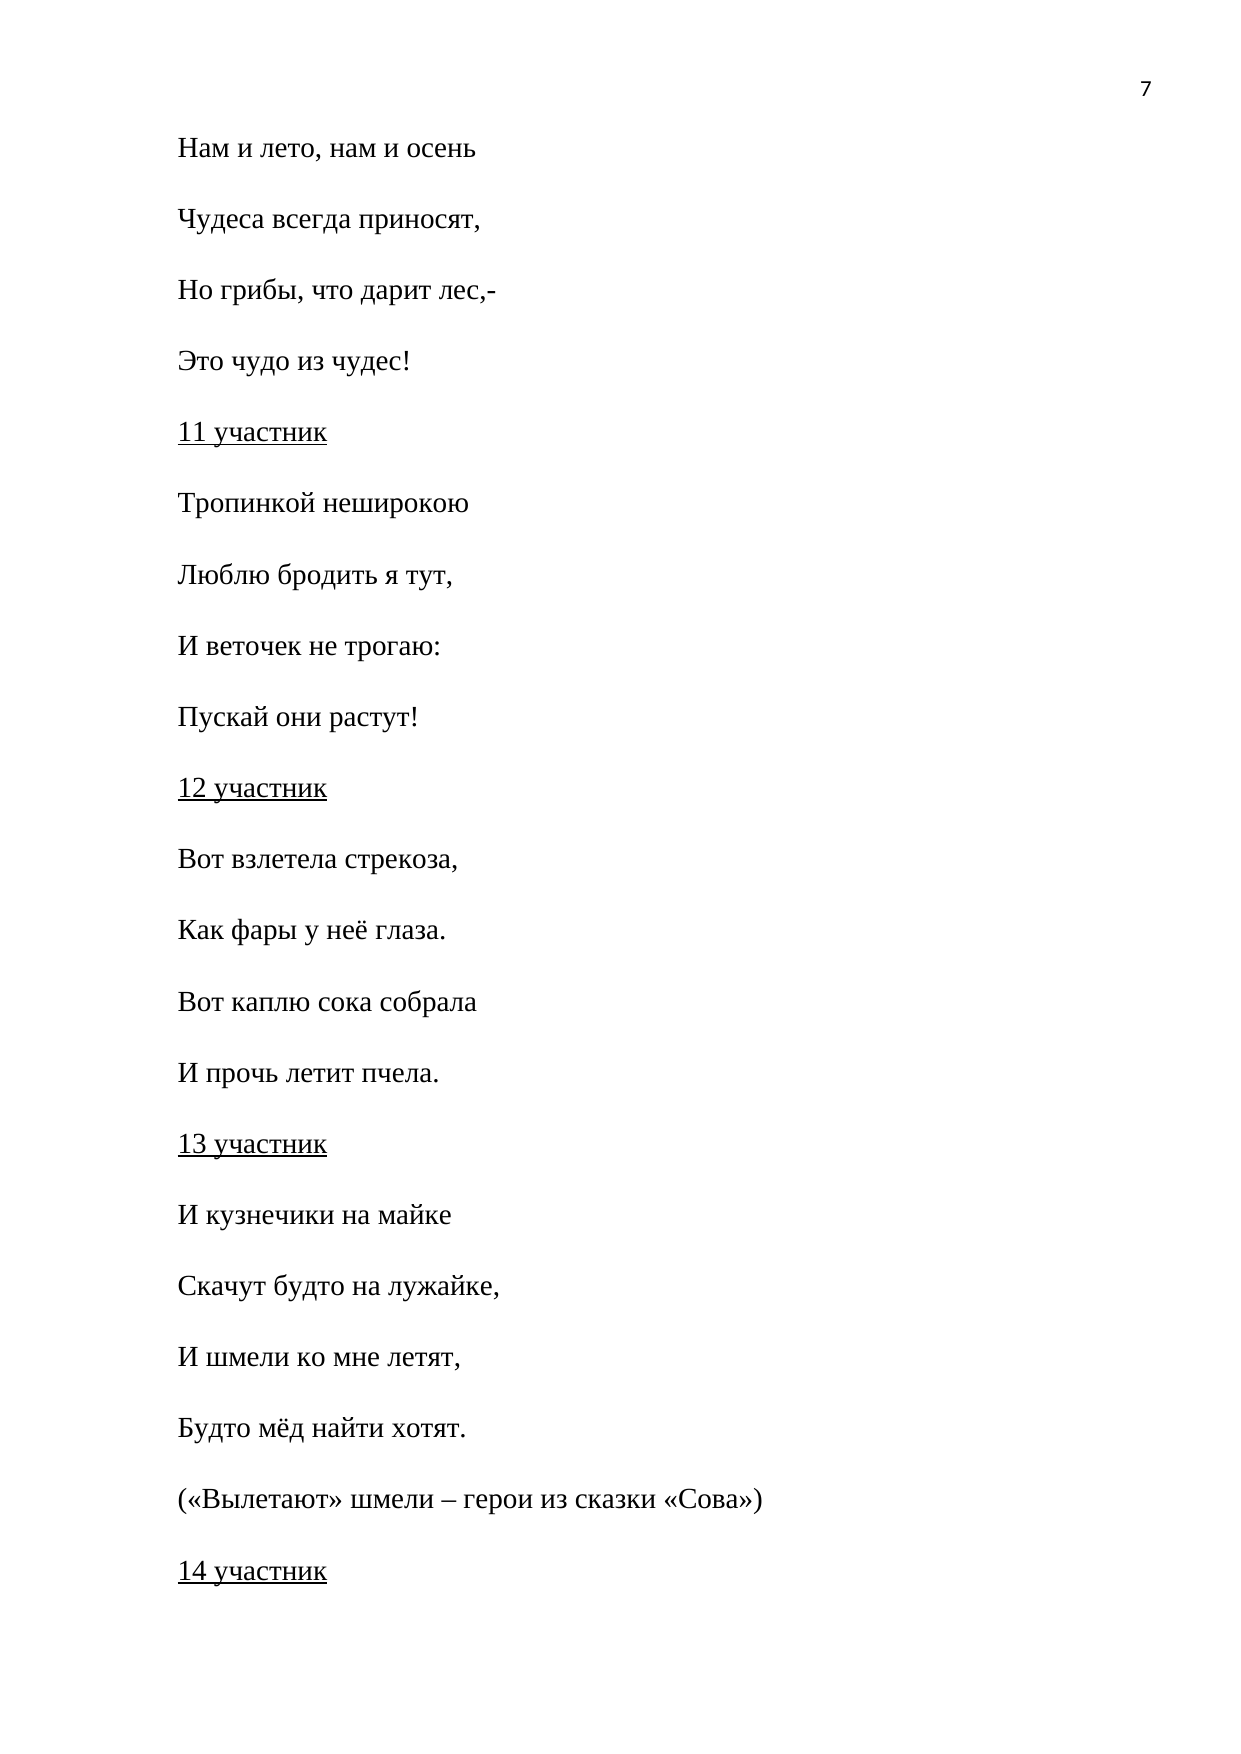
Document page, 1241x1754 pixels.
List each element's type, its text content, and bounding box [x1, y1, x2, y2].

text И веточек не трогаю: [177, 699, 1152, 733]
text Будто мёд найти хотят. [177, 1482, 1152, 1515]
text И прочь летит пчела. [177, 1126, 1152, 1159]
text Вот каплю сока собрала [177, 1055, 1152, 1088]
text Тропинкой неширокою [177, 557, 1152, 590]
text Люблю бродить я тут, [177, 628, 1152, 661]
text («Вылетают» шмели – герои из сказки «Сова») [177, 1553, 1152, 1586]
text Как фары у неё глаза. [177, 984, 1152, 1017]
text Пускай они растут! [177, 770, 1152, 804]
text 13 участник [177, 1197, 1152, 1231]
text Это чудо из чудес! [177, 414, 1152, 448]
text Вот взлетела стрекоза, [177, 912, 1152, 946]
text И кузнечики на майке [177, 1268, 1152, 1302]
text Но грибы, что дарит лес,- [177, 343, 1152, 377]
text 10 участник [177, 130, 1152, 163]
text Нам и лето, нам и осень [177, 201, 1152, 234]
text Чудеса всегда приносят, [177, 272, 1152, 306]
text Скачут будто на лужайке, [177, 1339, 1152, 1373]
text 11 участник [177, 486, 1152, 519]
text 12 участник [177, 841, 1152, 875]
text И шмели ко мне летят, [177, 1411, 1152, 1444]
